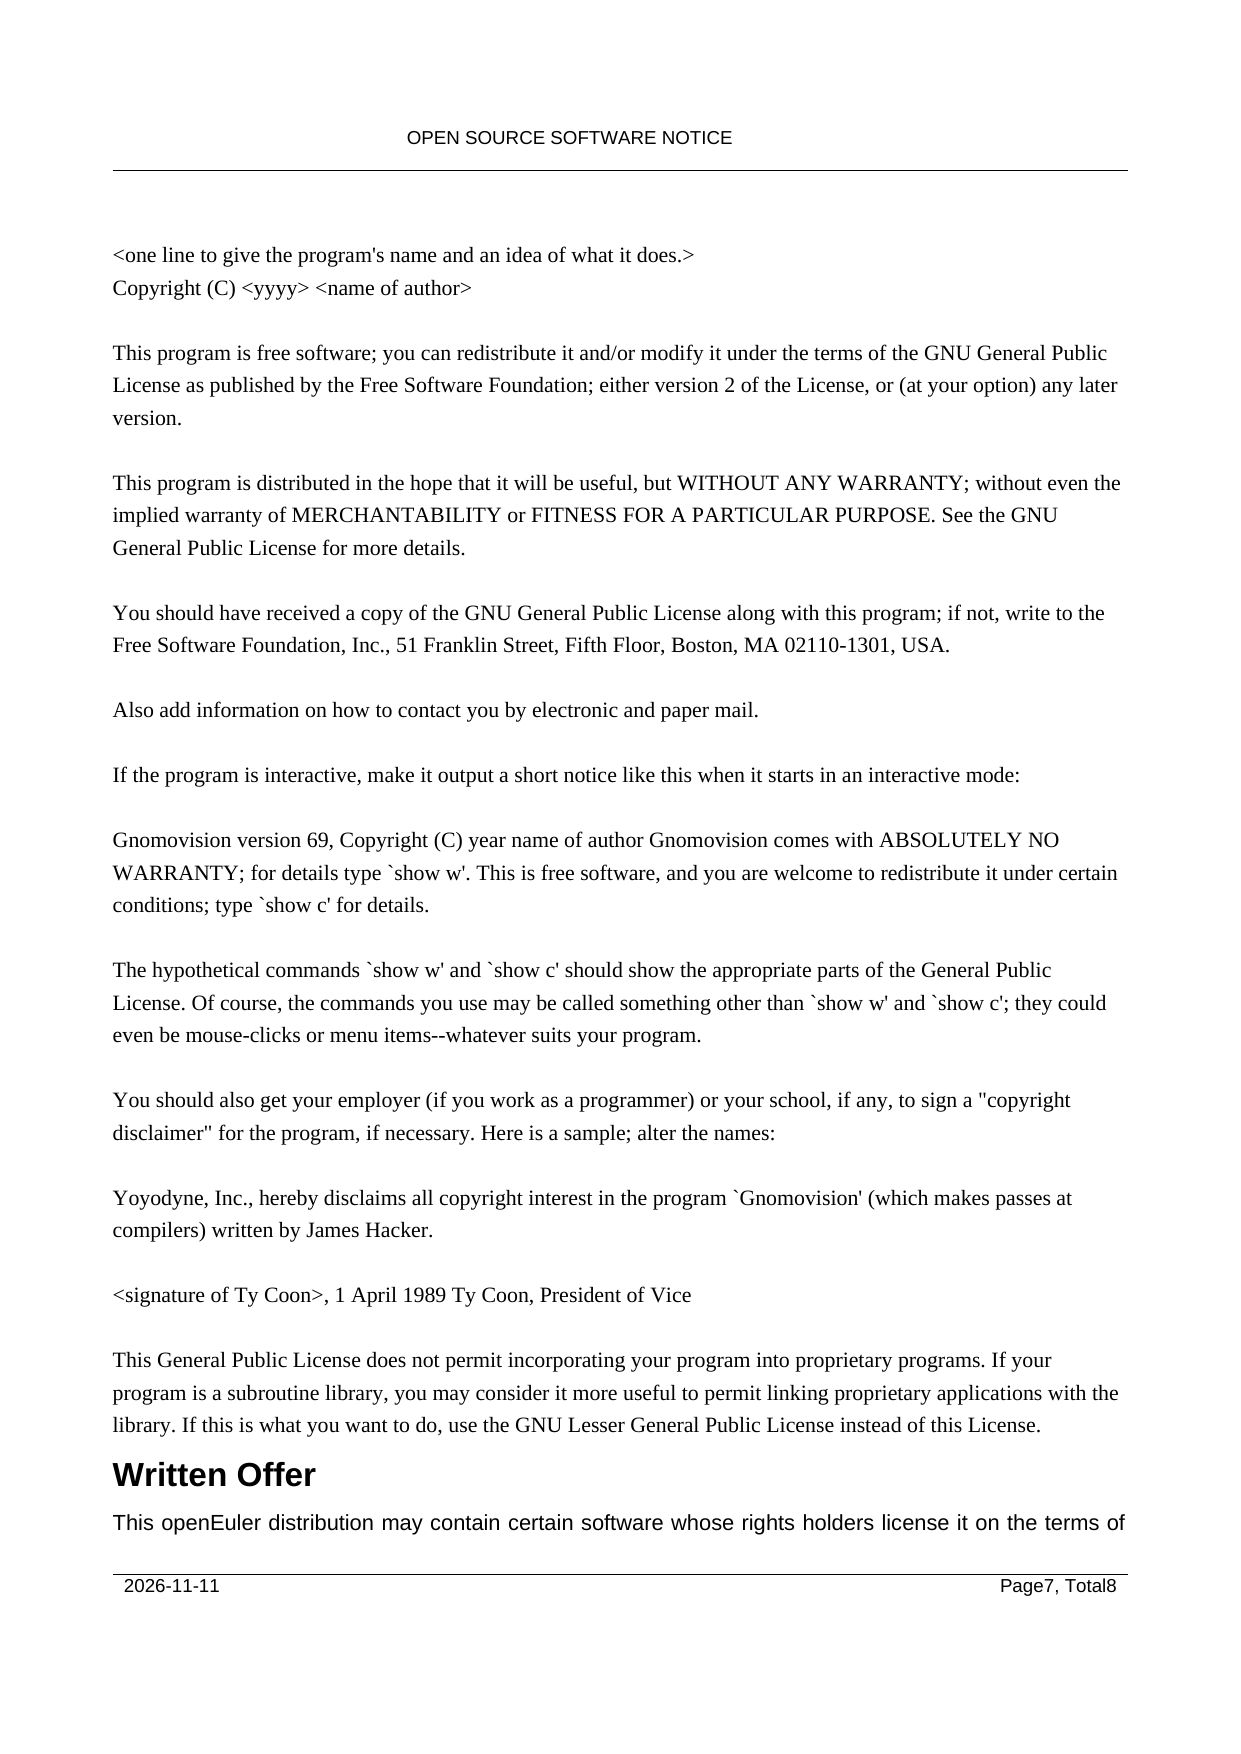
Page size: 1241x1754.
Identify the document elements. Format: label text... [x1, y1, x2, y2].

text Written Offer [112, 1441, 1128, 1506]
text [112, 206, 1128, 1441]
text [112, 1506, 1128, 1539]
